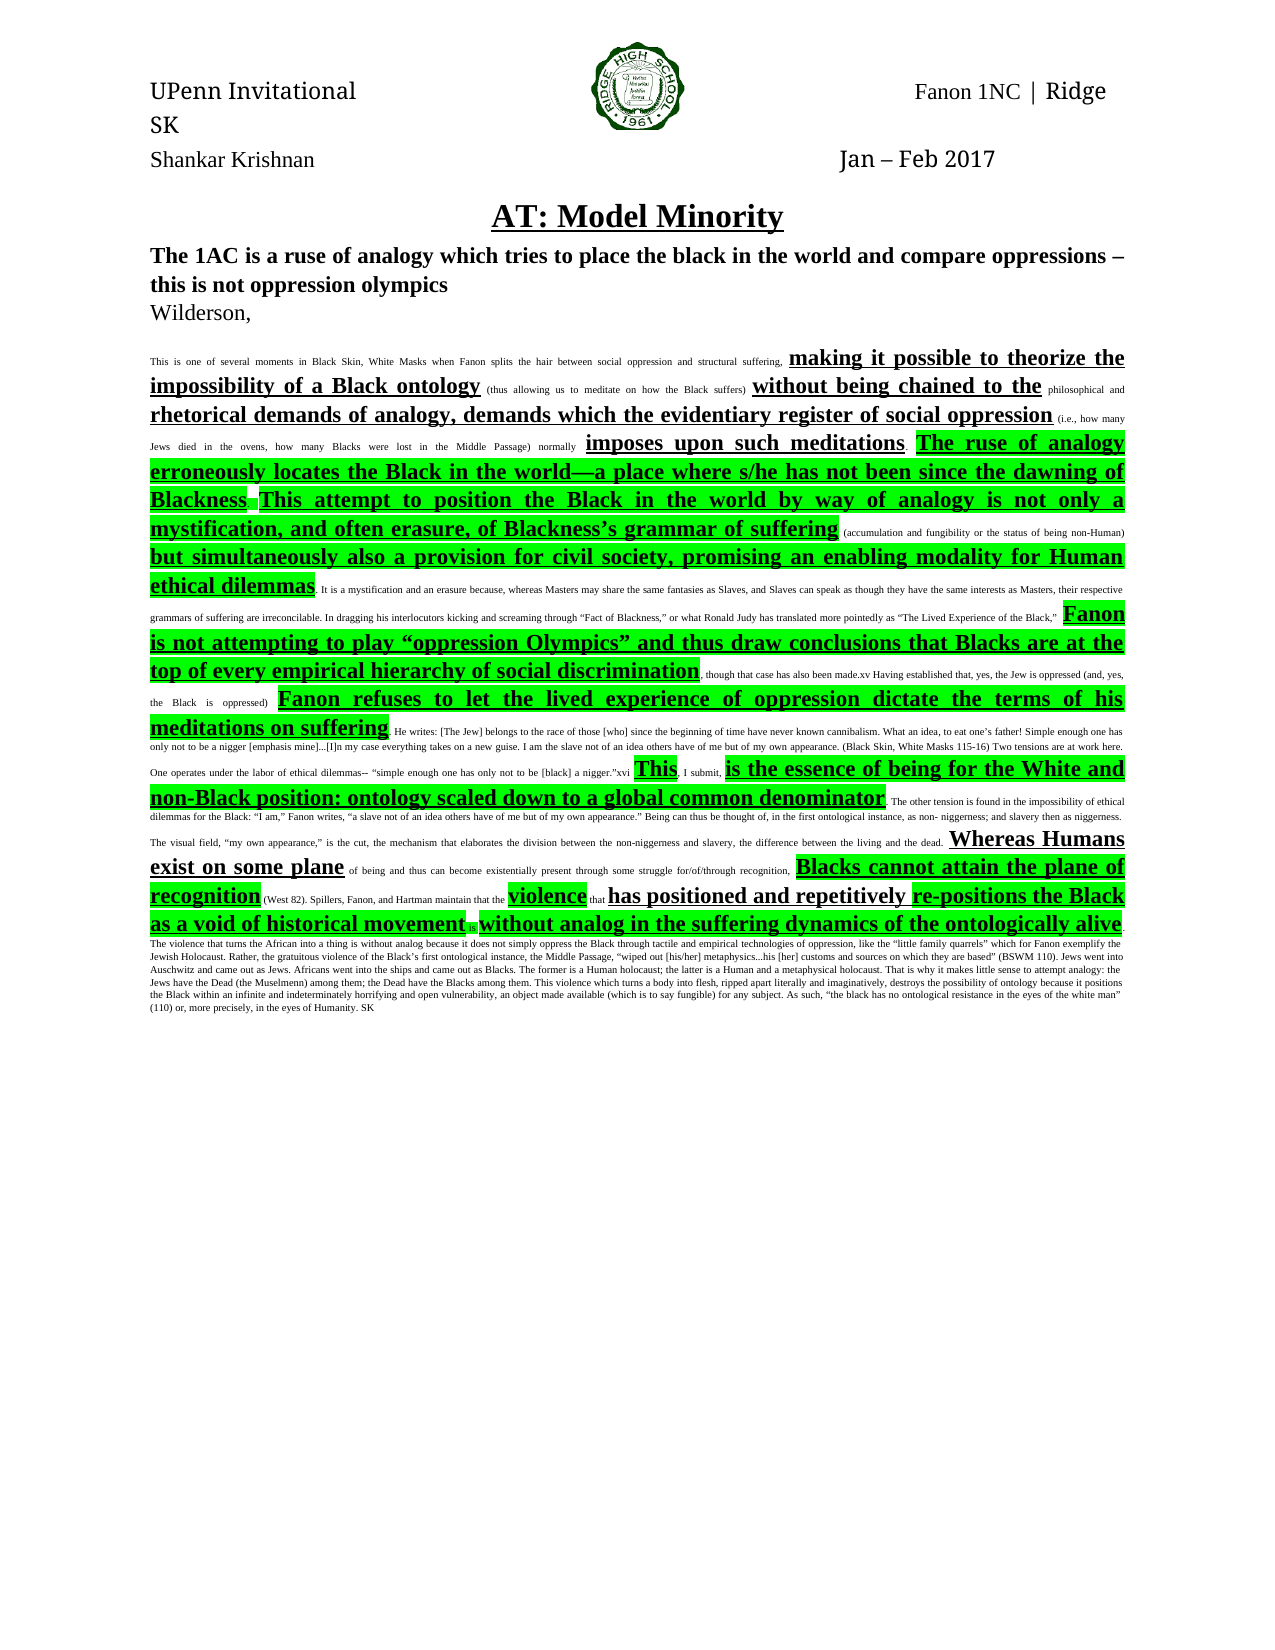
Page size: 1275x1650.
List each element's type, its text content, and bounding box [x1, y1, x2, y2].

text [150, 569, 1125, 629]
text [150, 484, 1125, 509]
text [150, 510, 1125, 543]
subtitle The 1AC is a ruse of analogy which tries to place the black in the world and compare oppressions – this is not oppression olympics [150, 242, 1125, 297]
picture [577, 42, 697, 130]
subtitle AT: Model Minority [150, 197, 1125, 235]
text This is one of several moments in Black Skin, White Masks when Fanon splits the hair between social oppression and structural suffering, making it possible to theorize the impossibility of a Black ontology (thus allowing us to meditate on how the Black suffers) without being chained to the philosophical and rhetorical demands of analogy, demands which the evidentiary register of social oppression (i.e., how many Jews died in the ovens, how many Blacks were lost in the Middle Passage) normally imposes upon such meditations. The ruse of analogy erroneously locates the Black in the world—a place where s/he has not been since the dawning of Blackness. This attempt to position the Black in the world by way of analogy is not only a mystification, and often erasure, of Blackness’s grammar of suffering (accumulation and fungibility or the status of being non-Human) but simultaneously also a provision for civil society, promising an enabling modality for Human ethical dilemmas. It is a mystification and an erasure because, whereas Masters may share the same fantasies as Slaves, and Slaves can speak as though they have the same interests as Masters, their respective grammars of suffering are irreconcilable. In dragging his interlocutors kicking and screaming through “Fact of Blackness,” or what Ronald Judy has translated more pointedly as “The Lived Experience of the Black,” Fanon is not attempting to play “oppression Olympics” and thus draw conclusions that Blacks are at the top of every empirical hierarchy of social discrimination, though that case has also been made.xv Having established that, yes, the Jew is oppressed (and, yes, the Black is oppressed) Fanon refuses to let the lived experience of oppression dictate the terms of his meditations on suffering. He writes: [The Jew] belongs to the race of those [who] since the beginning of time have never known cannibalism. What an idea, to eat one’s father! Simple enough one has only not to be a nigger [emphasis mine]...[I]n my case everything takes on a new guise. I am the slave not of an idea others have of me but of my own appearance. (Black Skin, White Masks 115-16) Two tensions are at work here. One operates under the labor of ethical dilemmas-- “simple enough one has only not to be [black] a nigger.”xvi This, I submit, is the essence of being for the White and non-Black position: ontology scaled down to a global common denominator. The other tension is found in the impossibility of ethical dilemmas for the Black: “I am,” Fanon writes, “a slave not of an idea others have of me but of my own appearance.” Being can thus be thought of, in the first ontological instance, as non- niggerness; and slavery then as niggerness. The visual field, “my own appearance,” is the cut, the mechanism that elaborates the division between the non-niggerness and slavery, the difference between the living and the dead. Whereas Humans exist on some plane of being and thus can become existentially present through some struggle for/of/through recognition, Blacks cannot attain the plane of recognition (West 82). Spillers, Fanon, and Hartman maintain that the violence that has positioned and repetitively re-positions the Black as a void of historical movement is without analog in the suffering dynamics of the ontologically alive. The violence that turns the African into a thing is without analog because it does not simply oppress the Black through tactile and empirical technologies of oppression, like the “little family quarrels” which for Fanon exemplify the Jewish Holocaust. Rather, the gratuitous violence of the Black’s first ontological instance, the Middle Passage, “wiped out [his/her] metaphysics...his [her] customs and sources on which they are based” (BSWM 110). Jews went into Auschwitz and came out as Jews. Africans went into the ships and came out as Blacks. The former is a Human holocaust; the latter is a Human and a metaphysical holocaust. That is why it makes little sense to attempt analogy: the Jews have the Dead (the Muselmenn) among them; the Dead have the Blacks among them. This violence which turns a body into flesh, ripped apart literally and imaginatively, destroys the possibility of ontology because it positions the Black within an infinite and indeterminately horrifying and open vulnerability, an object made available (which is to say fungible) for any subject. As such, “the black has no ontological resistance in the eyes of the white man” (110) or, more precisely, in the eyes of Humanity. SK [150, 655, 1125, 1014]
text Wilderson, [150, 299, 1125, 325]
